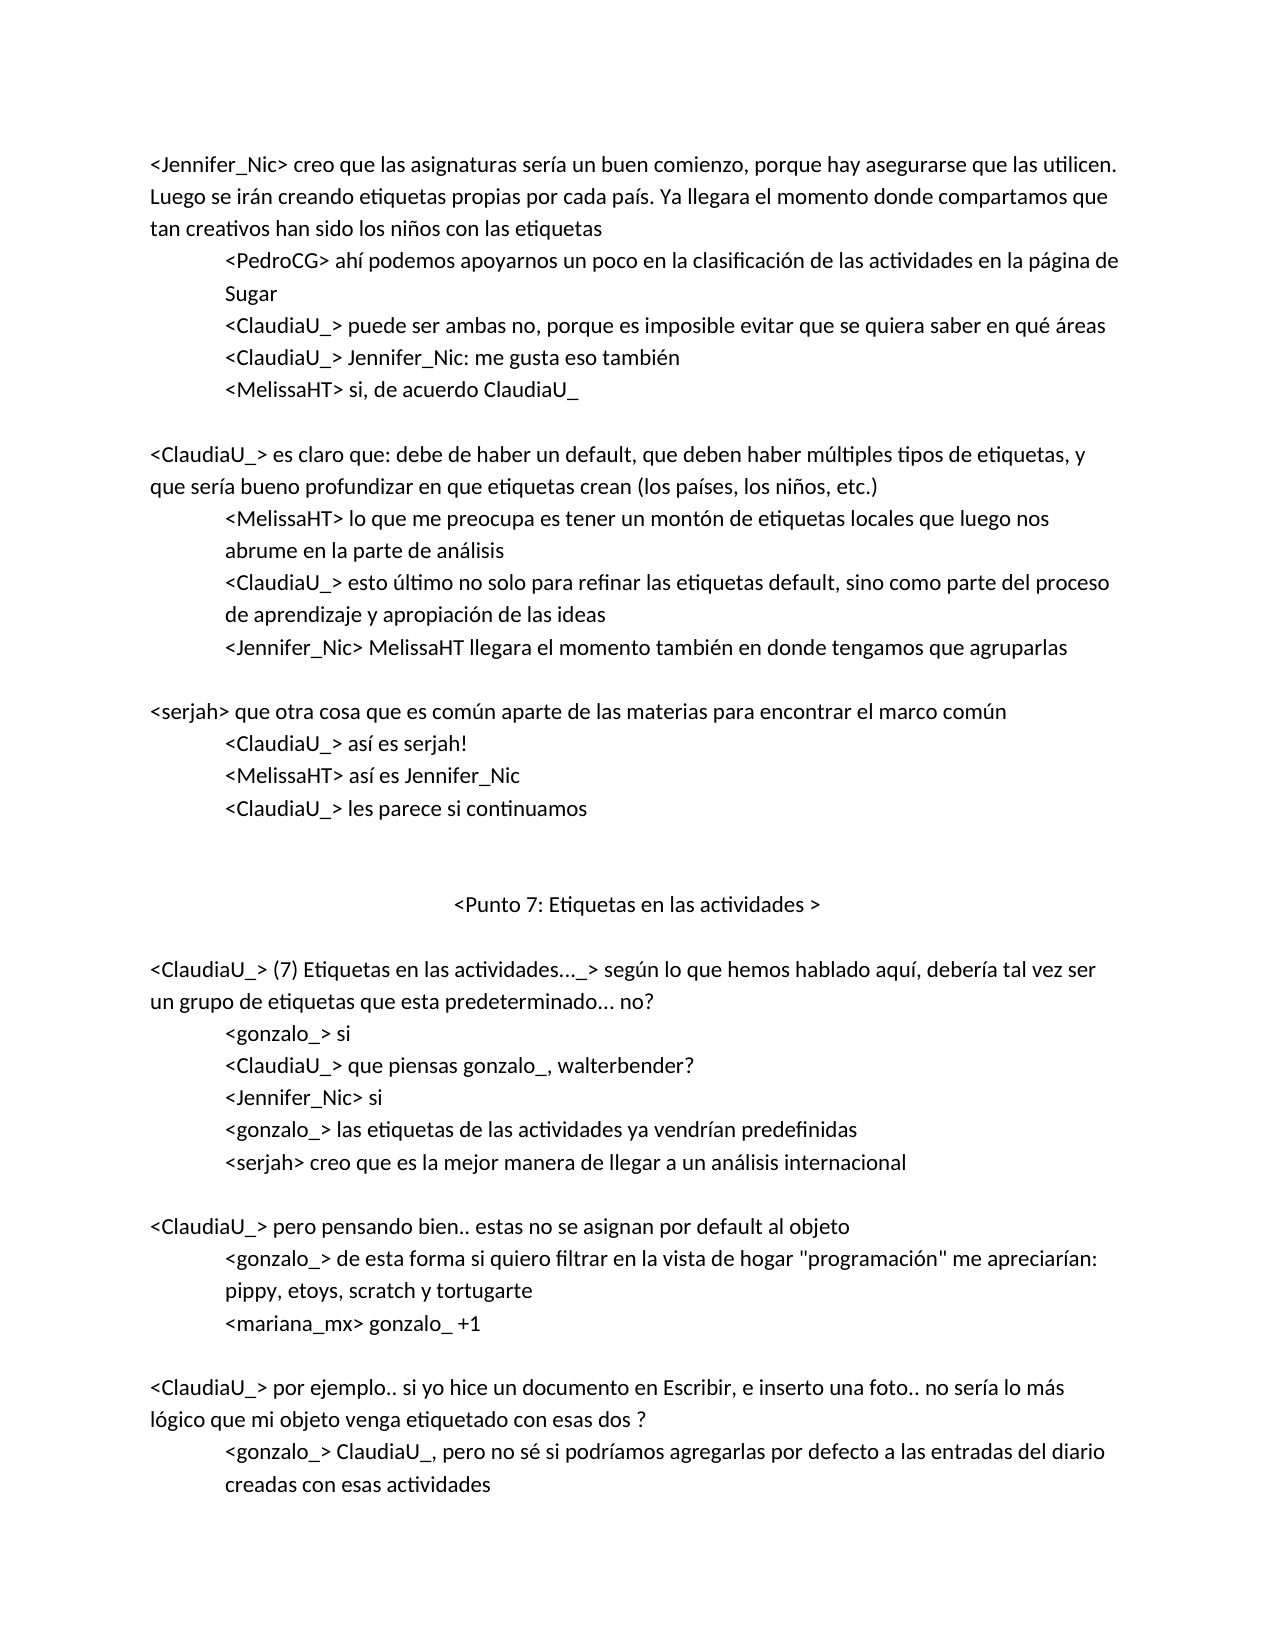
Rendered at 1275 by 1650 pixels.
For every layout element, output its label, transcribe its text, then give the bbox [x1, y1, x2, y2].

text <gonzalo_> de esta forma si quiero filtrar en la vista de hogar "programación" me apreciarían: pippy, etoys, scratch y tortugarte [225, 1244, 1125, 1304]
text <ClaudiaU_> puede ser ambas no, porque es imposible evitar que se quiera saber en qué áreas [150, 311, 1125, 339]
text <ClaudiaU_> pero pensando bien.. estas no se asignan por default al objeto [150, 1212, 1125, 1240]
text <gonzalo_> si [150, 1019, 1125, 1047]
text <mariana_mx> gonzalo_ +1 [150, 1309, 1125, 1337]
text <ClaudiaU_> (7) Etiquetas en las actividades..._> según lo que hemos hablado aquí, debería tal vez ser un grupo de etiquetas que esta predeterminado... no? [150, 955, 1125, 1015]
text <MelissaHT> si, de acuerdo ClaudiaU_ [150, 375, 1125, 403]
text <ClaudiaU_> que piensas gonzalo_, walterbender? [150, 1051, 1125, 1079]
text <serjah> que otra cosa que es común aparte de las materias para encontrar el marco común [150, 697, 1125, 725]
text <MelissaHT> lo que me preocupa es tener un montón de etiquetas locales que luego nos abrume en la parte de análisis [225, 504, 1125, 564]
text <Jennifer_Nic> creo que las asignaturas sería un buen comienzo, porque hay asegurarse que las utilicen. Luego se irán creando etiquetas propias por cada país. Ya llegara el momento donde compartamos que tan creativos han sido los niños con las etiquetas [150, 150, 1125, 242]
text <gonzalo_> las etiquetas de las actividades ya vendrían predefinidas [150, 1116, 1125, 1144]
text <PedroCG> ahí podemos apoyarnos un poco en la clasificación de las actividades en la página de Sugar [225, 247, 1125, 307]
text <ClaudiaU_> por ejemplo.. si yo hice un documento en Escribir, e inserto una foto.. no sería lo más lógico que mi objeto venga etiquetado con esas dos ? [150, 1373, 1125, 1433]
text <Jennifer_Nic> si [150, 1083, 1125, 1111]
text <Jennifer_Nic> MelissaHT llegara el momento también en donde tengamos que agruparlas [150, 633, 1125, 661]
text <gonzalo_> ClaudiaU_, pero no sé si podríamos agregarlas por defecto a las entradas del diario creadas con esas actividades [225, 1437, 1125, 1498]
text <ClaudiaU_> Jennifer_Nic: me gusta eso también [150, 343, 1125, 371]
text <ClaudiaU_> es claro que: debe de haber un default, que deben haber múltiples tipos de etiquetas, y que sería bueno profundizar en que etiquetas crean (los países, los niños, etc.) [150, 440, 1125, 500]
text <ClaudiaU_> así es serjah! [150, 729, 1125, 757]
text <Punto 7: Etiquetas en las actividades > [150, 890, 1125, 918]
text <serjah> creo que es la mejor manera de llegar a un análisis internacional [150, 1148, 1125, 1176]
text <ClaudiaU_> esto último no solo para refinar las etiquetas default, sino como parte del proceso de aprendizaje y apropiación de las ideas [225, 568, 1125, 629]
text <ClaudiaU_> les parece si continuamos [150, 794, 1125, 822]
text <MelissaHT> así es Jennifer_Nic [150, 762, 1125, 789]
